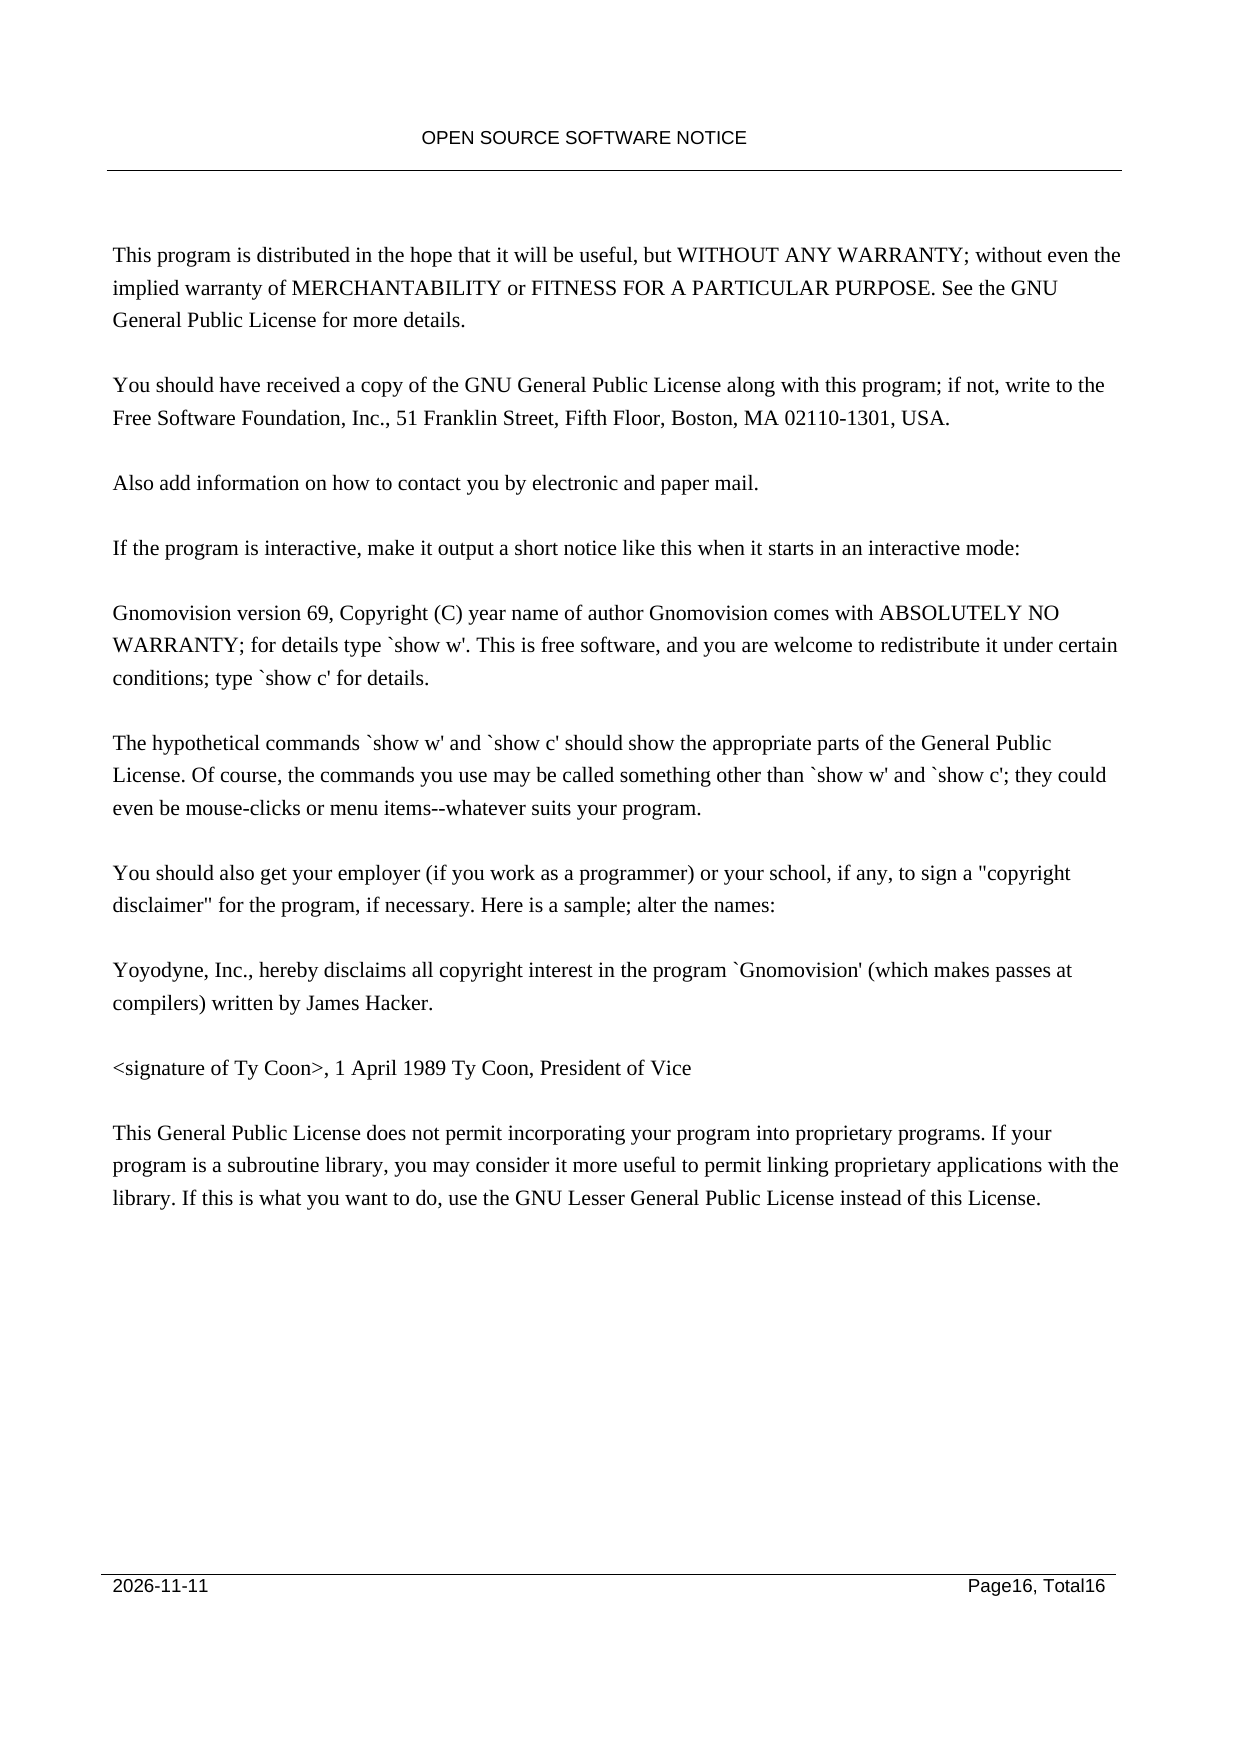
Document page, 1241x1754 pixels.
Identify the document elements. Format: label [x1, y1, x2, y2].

text [112, 206, 1128, 1214]
